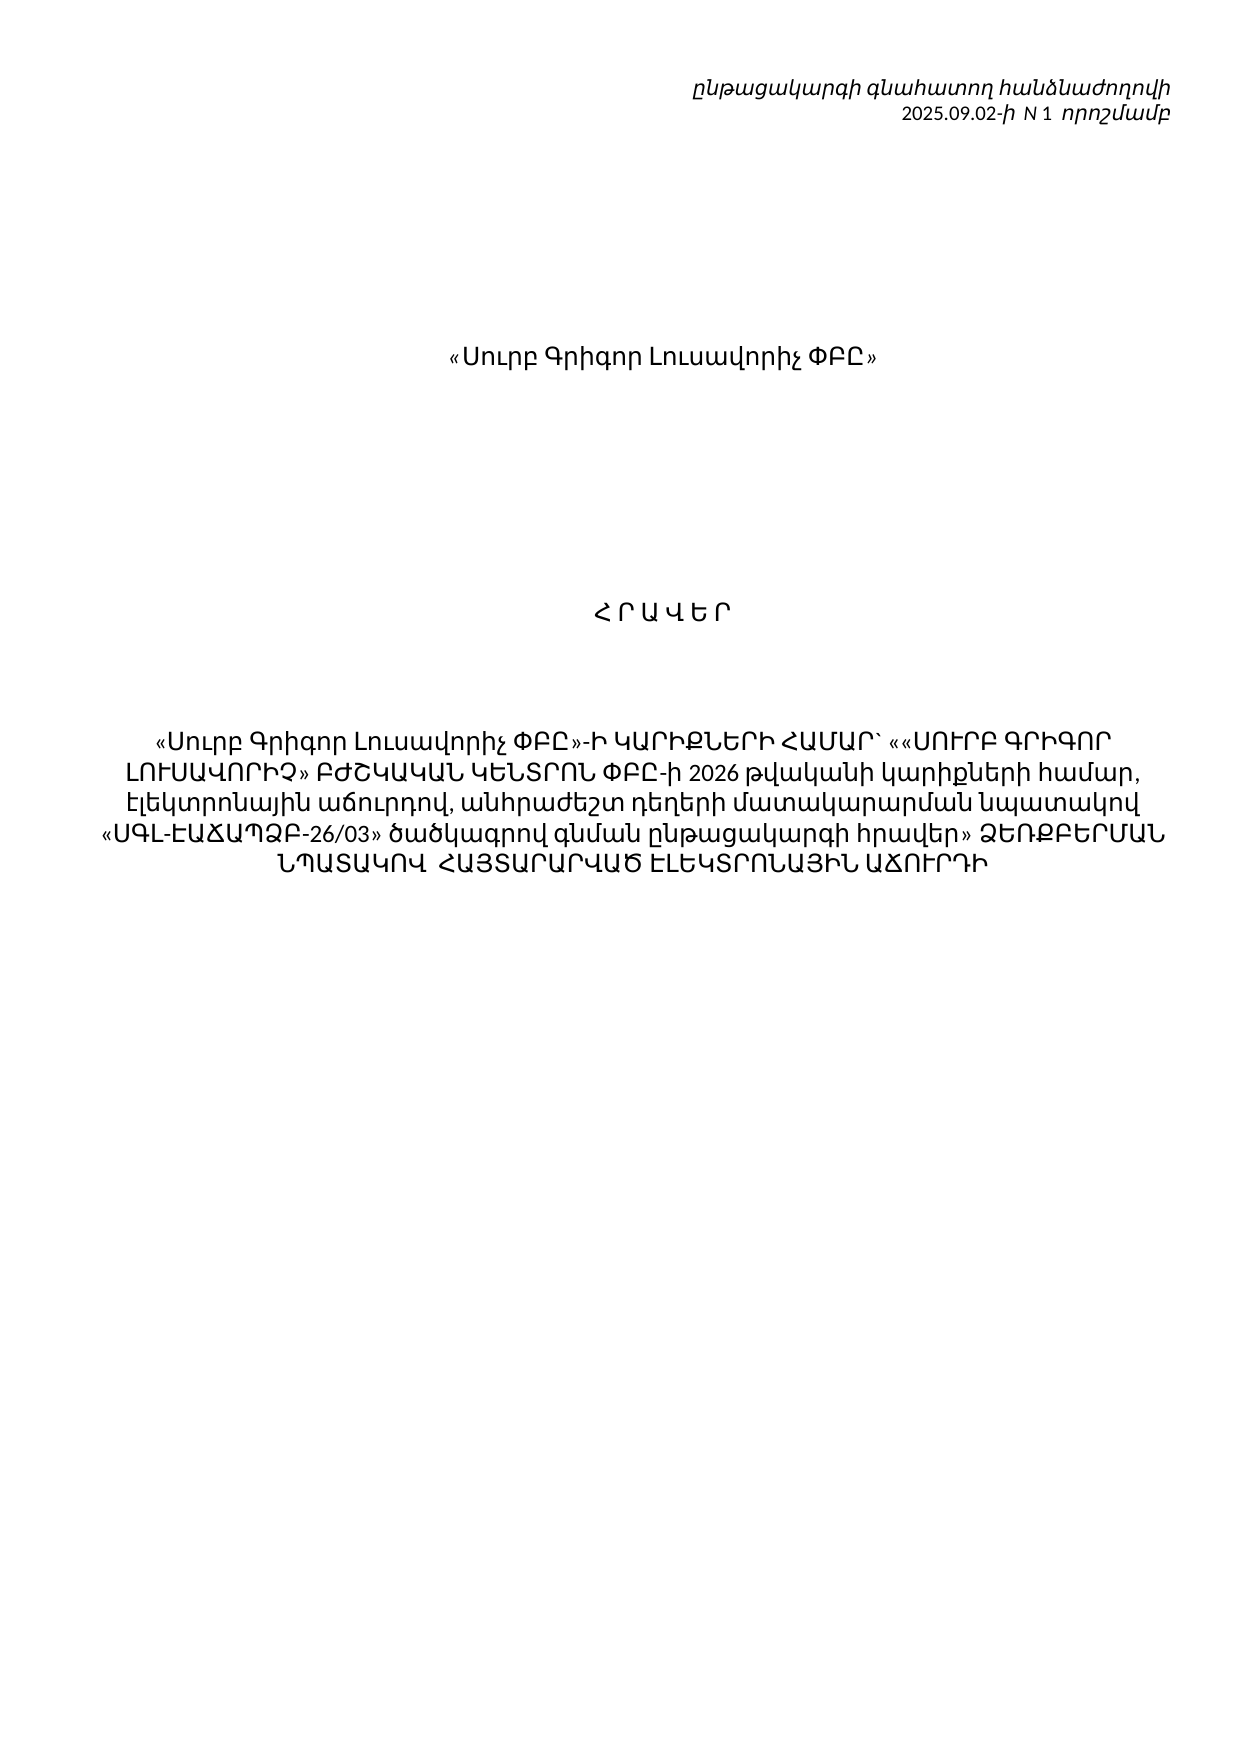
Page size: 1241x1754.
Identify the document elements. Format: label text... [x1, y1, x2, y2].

text ընթացակարգի գնահատող հանձնաժողովի [94, 75, 1171, 100]
text « Սուրբ Գրիգոր Լուսավորիչ ՓԲԸ» [94, 341, 1172, 371]
text 2025.09.02 -ի N 1 որոշմամբ [94, 100, 1171, 126]
text «Սուրբ Գրիգոր Լուսավորիչ ՓԲԸ»-Ի ԿԱՐԻՔՆԵՐԻ ՀԱՄԱՐ` ««ՍՈՒՐԲ ԳՐԻԳՈՐ ԼՈՒՍԱՎՈՐԻՉ» ԲԺՇԿԱԿԱՆ ԿԵՆՏՐՈՆ ՓԲԸ-ի 2026 թվականի կարիքների համար, էլեկտրոնային աճուրդով, անհրաժեշտ դեղերի մատակարարման նպատակով «ՍԳԼ-ԷԱՃԱՊՁԲ-26/03» ծածկագրով գնման ընթացակարգի հրավեր» ՁԵՌՔԲԵՐՄԱՆ ՆՊԱՏԱԿՈՎ ՀԱՅՏԱՐԱՐՎԱԾ ԷԼԵԿՏՐՈՆԱՅԻՆ ԱՃՈՒՐԴԻ [94, 726, 1172, 879]
text Հ Ր Ա Վ Ե Ր [94, 597, 1172, 628]
